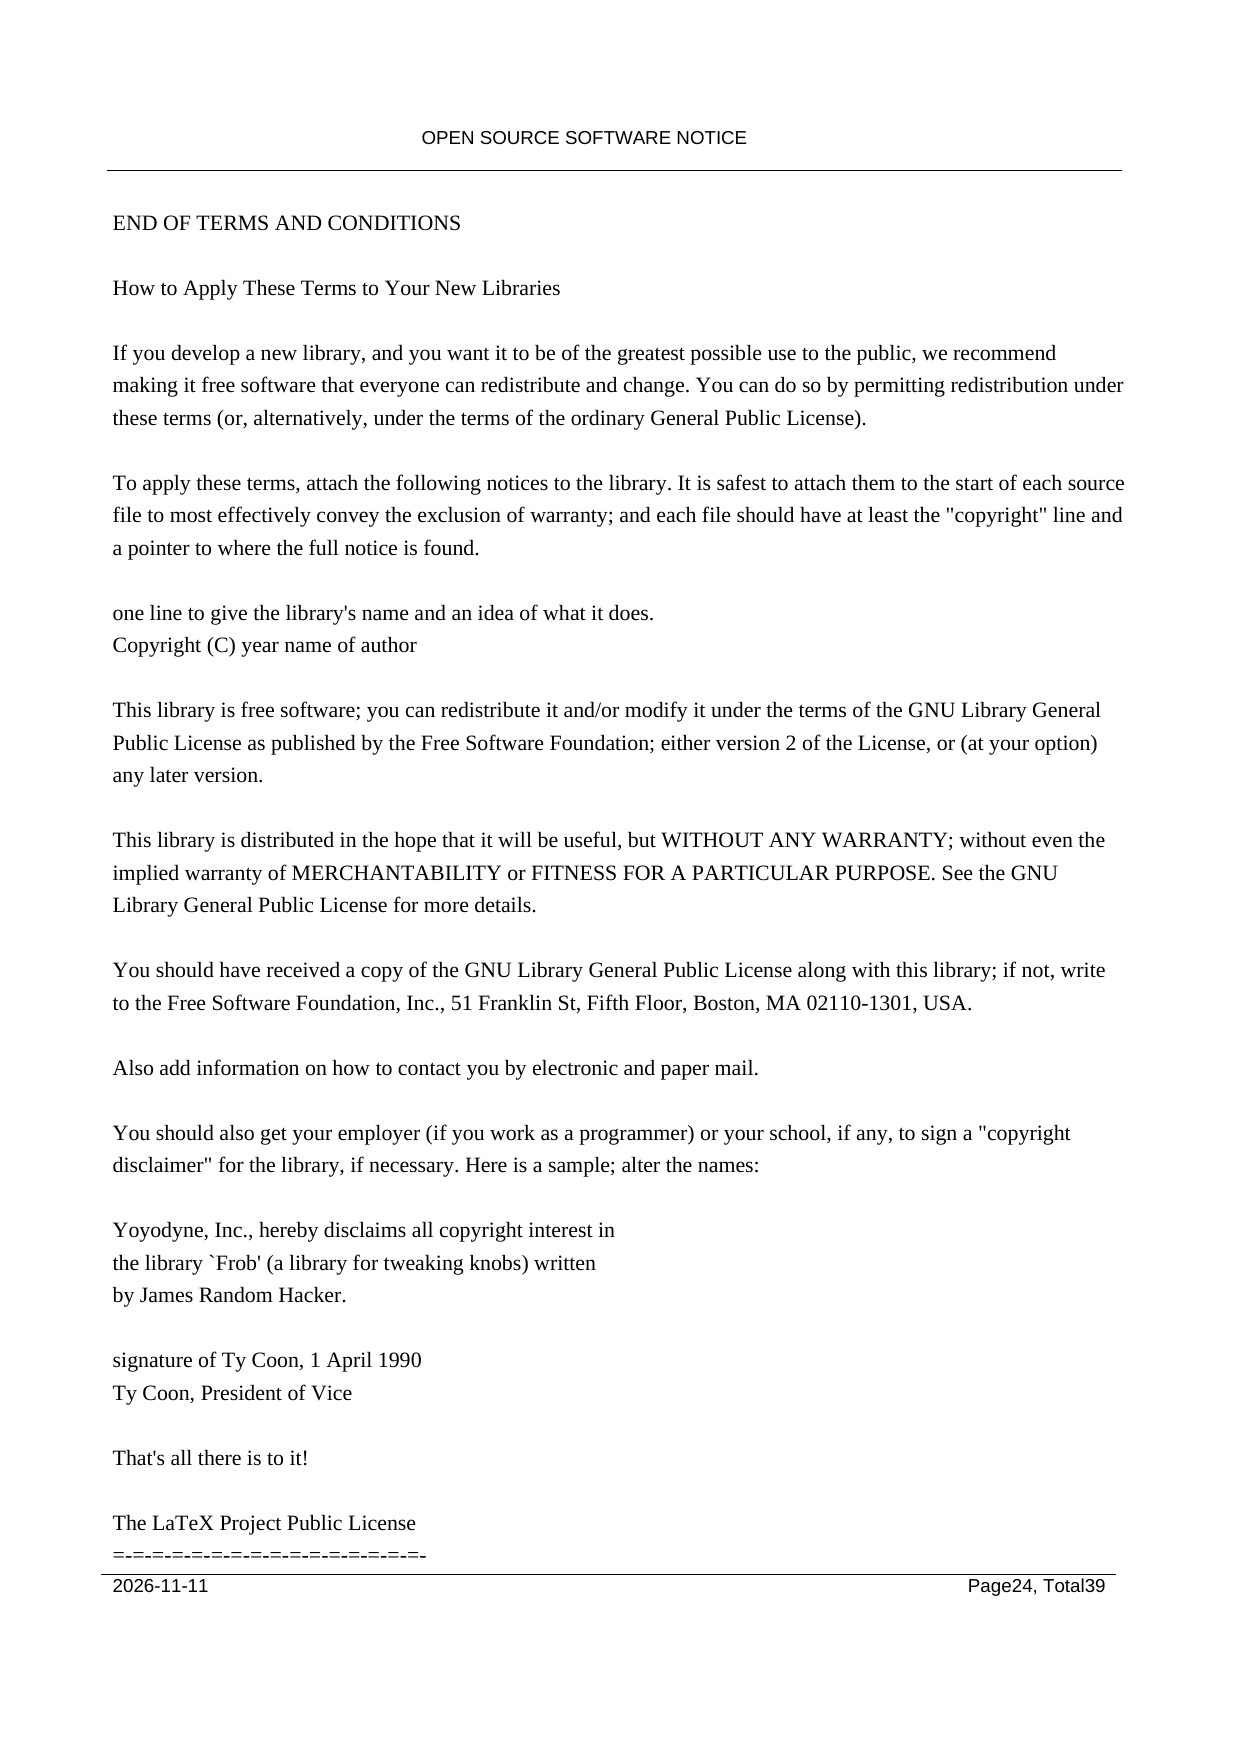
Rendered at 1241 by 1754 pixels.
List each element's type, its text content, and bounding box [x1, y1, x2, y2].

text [112, 206, 1128, 1539]
text =-=-=-=-=-=-=-=-=-=-=-=-=-=-=-=- [112, 1539, 1128, 1571]
